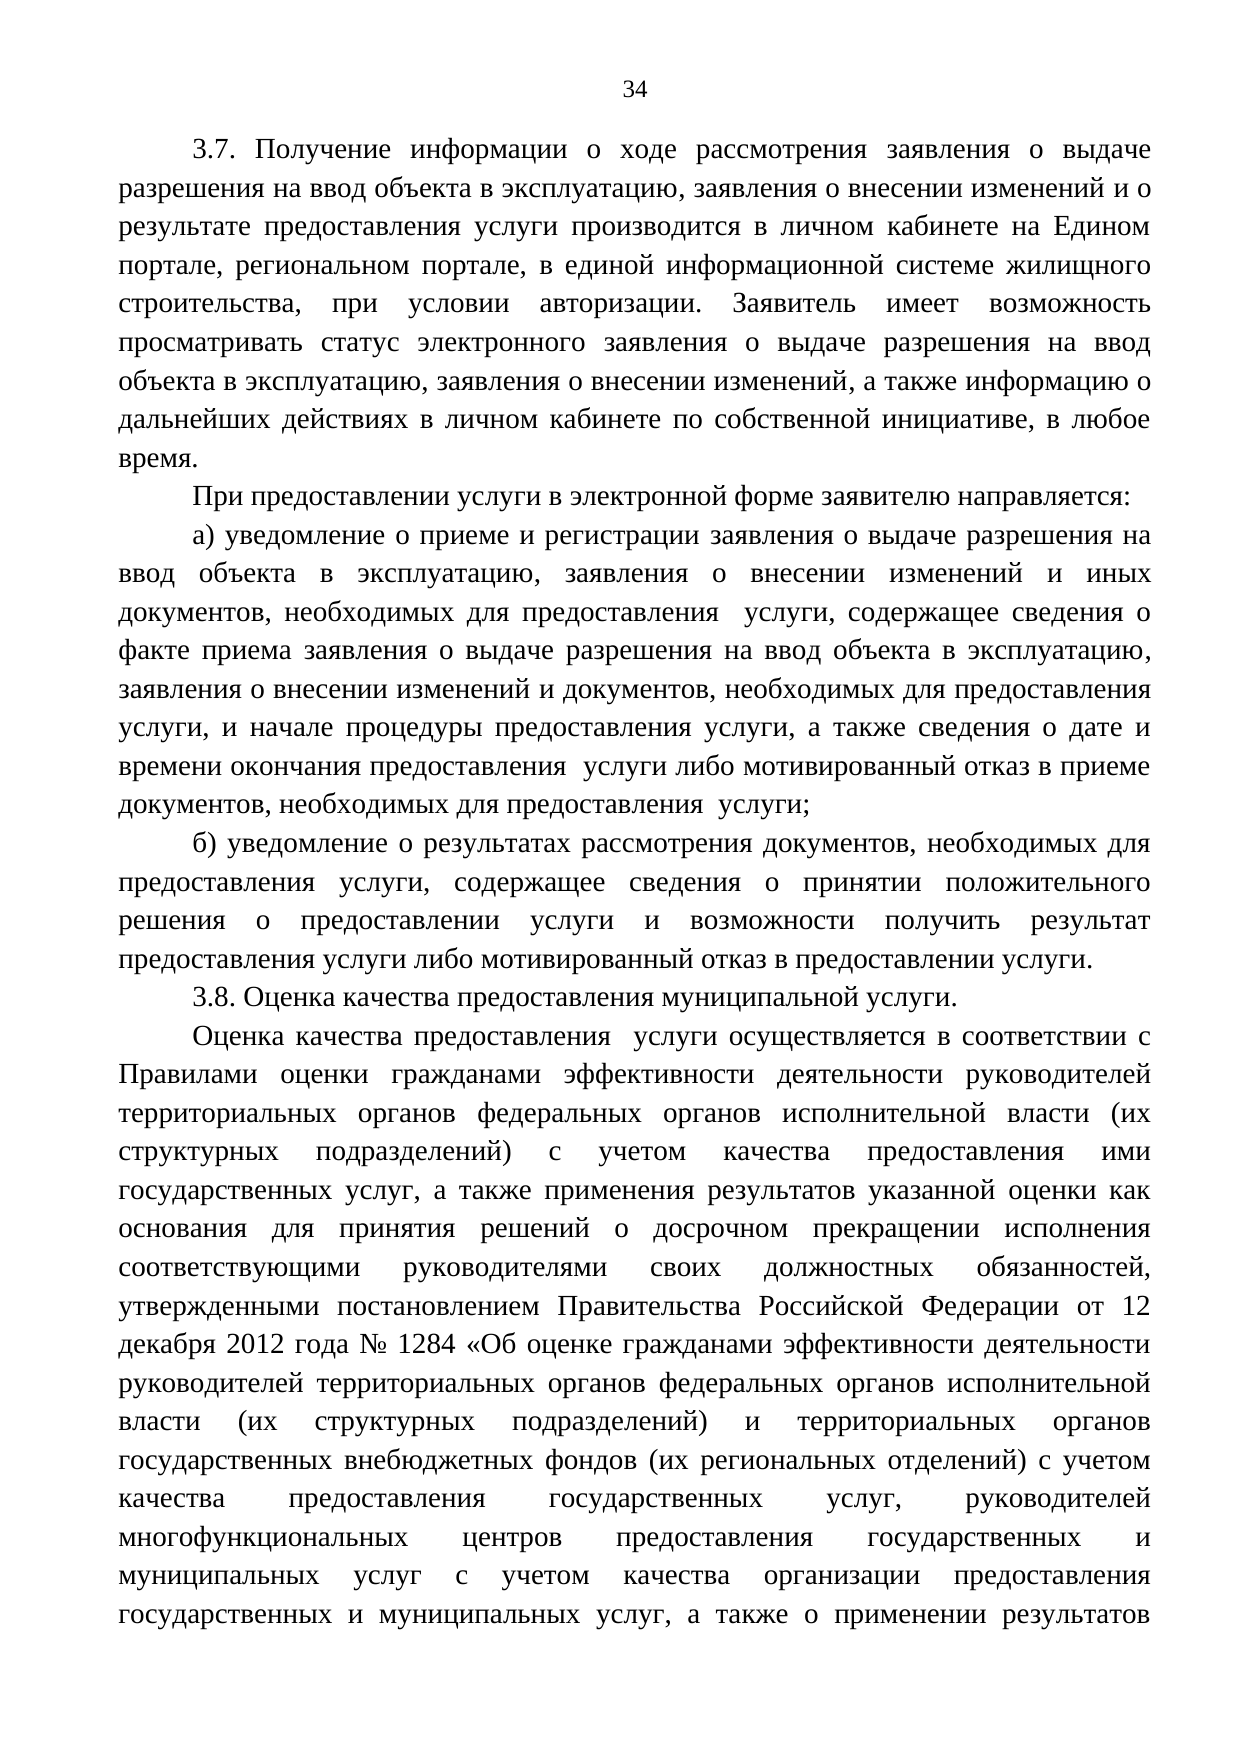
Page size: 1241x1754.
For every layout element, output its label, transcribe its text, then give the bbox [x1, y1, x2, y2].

text а) уведомление о приеме и регистрации заявления о выдаче разрешения на ввод объекта в эксплуатацию, заявления о внесении изменений и иных документов, необходимых для предоставления услуги, содержащее сведения о факте приема заявления о выдаче разрешения на ввод объекта в эксплуатацию, заявления о внесении изменений и документов, необходимых для предоставления услуги, и начале процедуры предоставления услуги, а также сведения о дате и времени окончания предоставления услуги либо мотивированный отказ в приеме документов, необходимых для предоставления услуги; [118, 517, 1152, 820]
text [118, 1018, 1152, 1629]
text б) уведомление о результатах рассмотрения документов, необходимых для предоставления услуги, содержащее сведения о принятии положительного решения о предоставлении услуги и возможности получить результат предоставления услуги либо мотивированный отказ в предоставлении услуги. [118, 825, 1152, 974]
text При предоставлении услуги в электронной форме заявителю направляется: [118, 478, 1152, 512]
text 3.7. Получение информации о ходе рассмотрения заявления о выдаче разрешения на ввод объекта в эксплуатацию, заявления о внесении изменений и о результате предоставления услуги производится в личном кабинете на Едином портале, региональном портале, в единой информационной системе жилищного строительства, при условии авторизации. Заявитель имеет возможность просматривать статус электронного заявления о выдаче разрешения на ввод объекта в эксплуатацию, заявления о внесении изменений, а также информацию о дальнейших действиях в личном кабинете по собственной инициативе, в любое время. [118, 131, 1152, 473]
text 3.8. Оценка качества предоставления муниципальной услуги. [118, 979, 1152, 1013]
